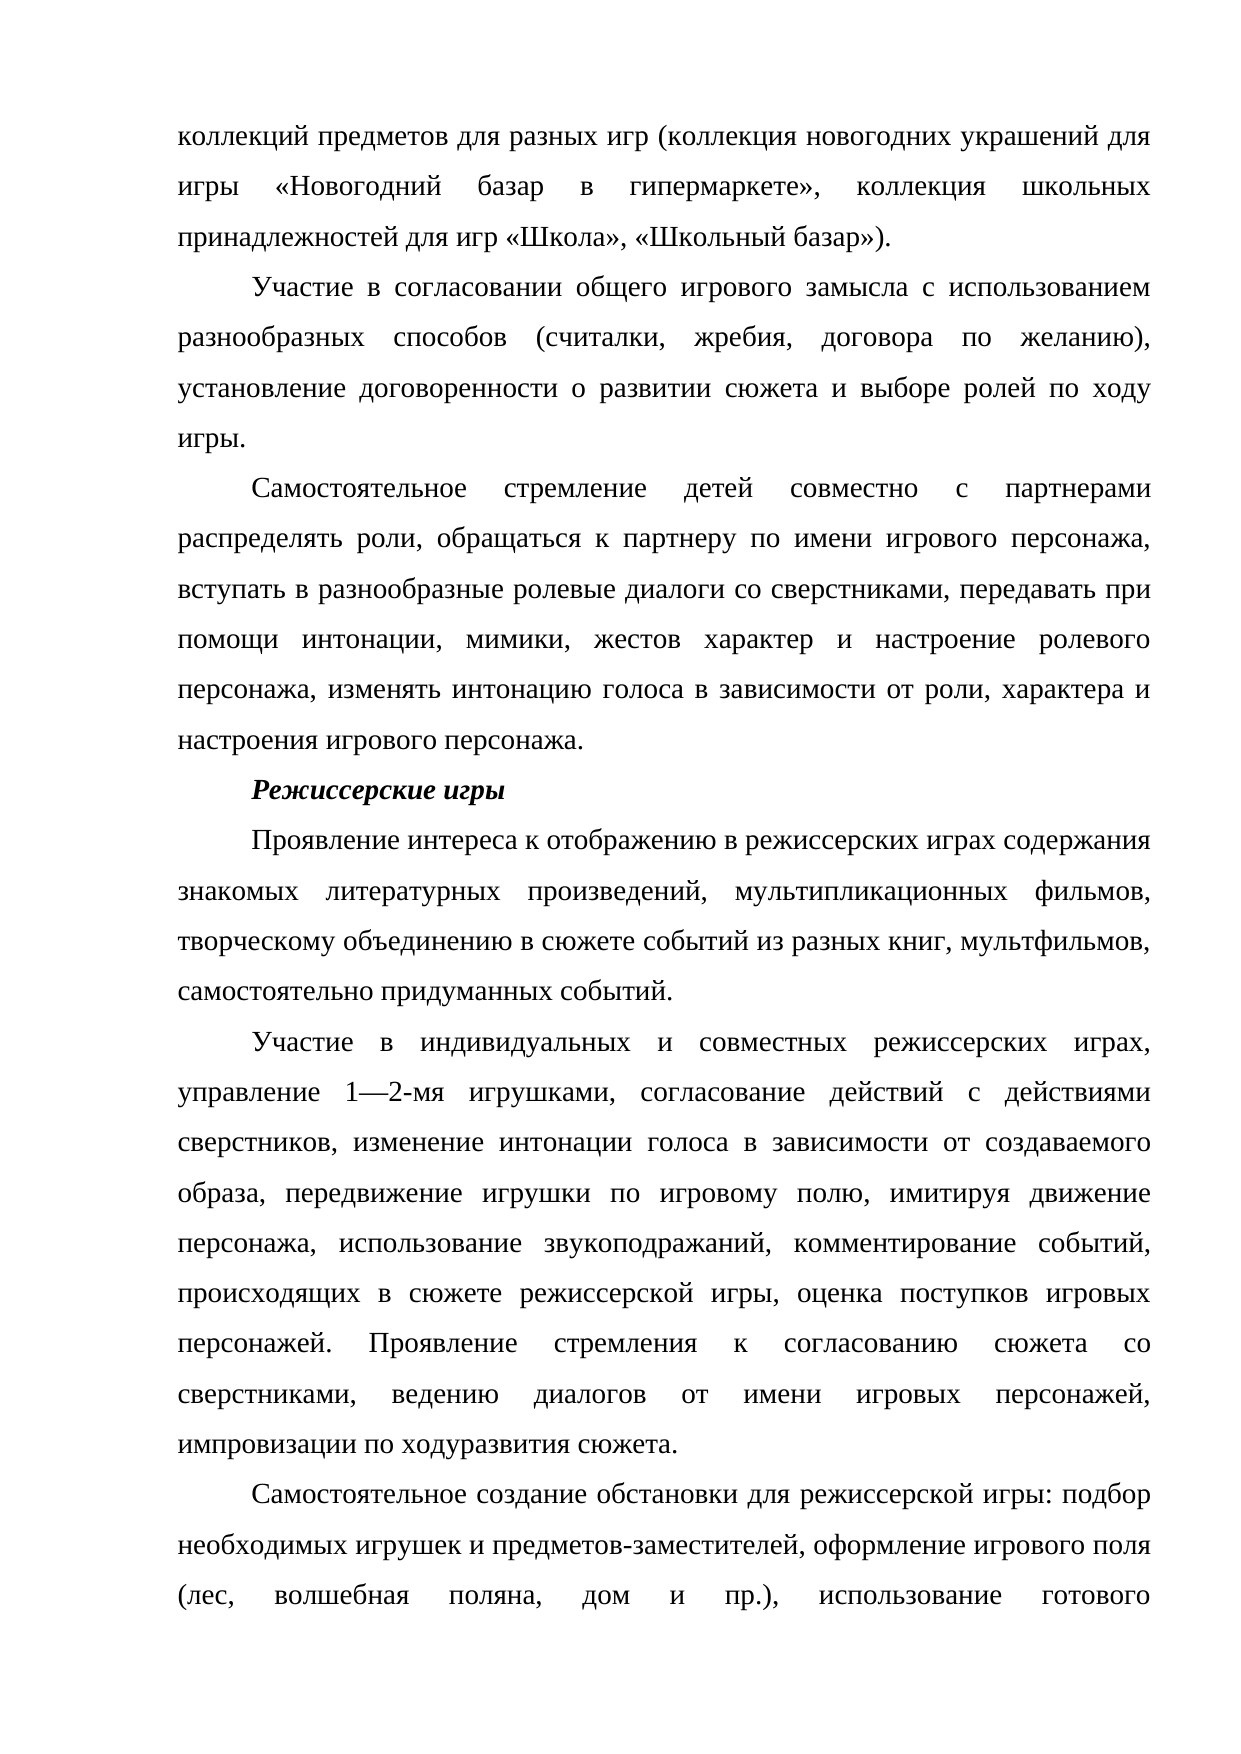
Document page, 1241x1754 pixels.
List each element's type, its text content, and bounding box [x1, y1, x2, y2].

text Самостоятельное стремление детей совместно с партнерами распределять роли, обращаться к партнеру по имени игрового персонажа, вступать в разнообразные ролевые диалоги со сверстниками, передавать при помощи интонации, мимики, жестов характер и настроение ролевого персонажа, изменять интонацию голоса в зависимости от роли, характера и настроения игрового персонажа. [177, 470, 1152, 755]
text Проявление интереса к отображению в режиссерских играх содержания знакомых литературных произведений, мультипликационных фильмов, творческому объединению в сюжете событий из разных книг, мультфильмов, самостоятельно придуманных событий. [177, 822, 1152, 1007]
text Участие в индивидуальных и совместных режиссерских играх, управление 1—2-мя игрушками, согласование действий с действиями сверстников, изменение интонации голоса в зависимости от создаваемого образа, передвижение игрушки по игровому полю, имитируя движение персонажа, использование звукоподражаний, комментирование событий, происходящих в сюжете режиссерской игры, оценка поступков игровых персонажей. Проявление стремления к согласованию сюжета со сверстниками, ведению диалогов от имени игровых персонажей, импровизации по ходуразвития сюжета. [177, 1024, 1152, 1460]
text Участие в согласовании общего игрового замысла с использованием разнообразных способов (считалки, жребия, договора по желанию), установление договоренности о развитии сюжета и выборе ролей по ходу игры. [177, 269, 1152, 453]
text Режиссерские игры [177, 772, 1152, 806]
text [177, 1477, 1152, 1611]
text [177, 118, 1152, 252]
